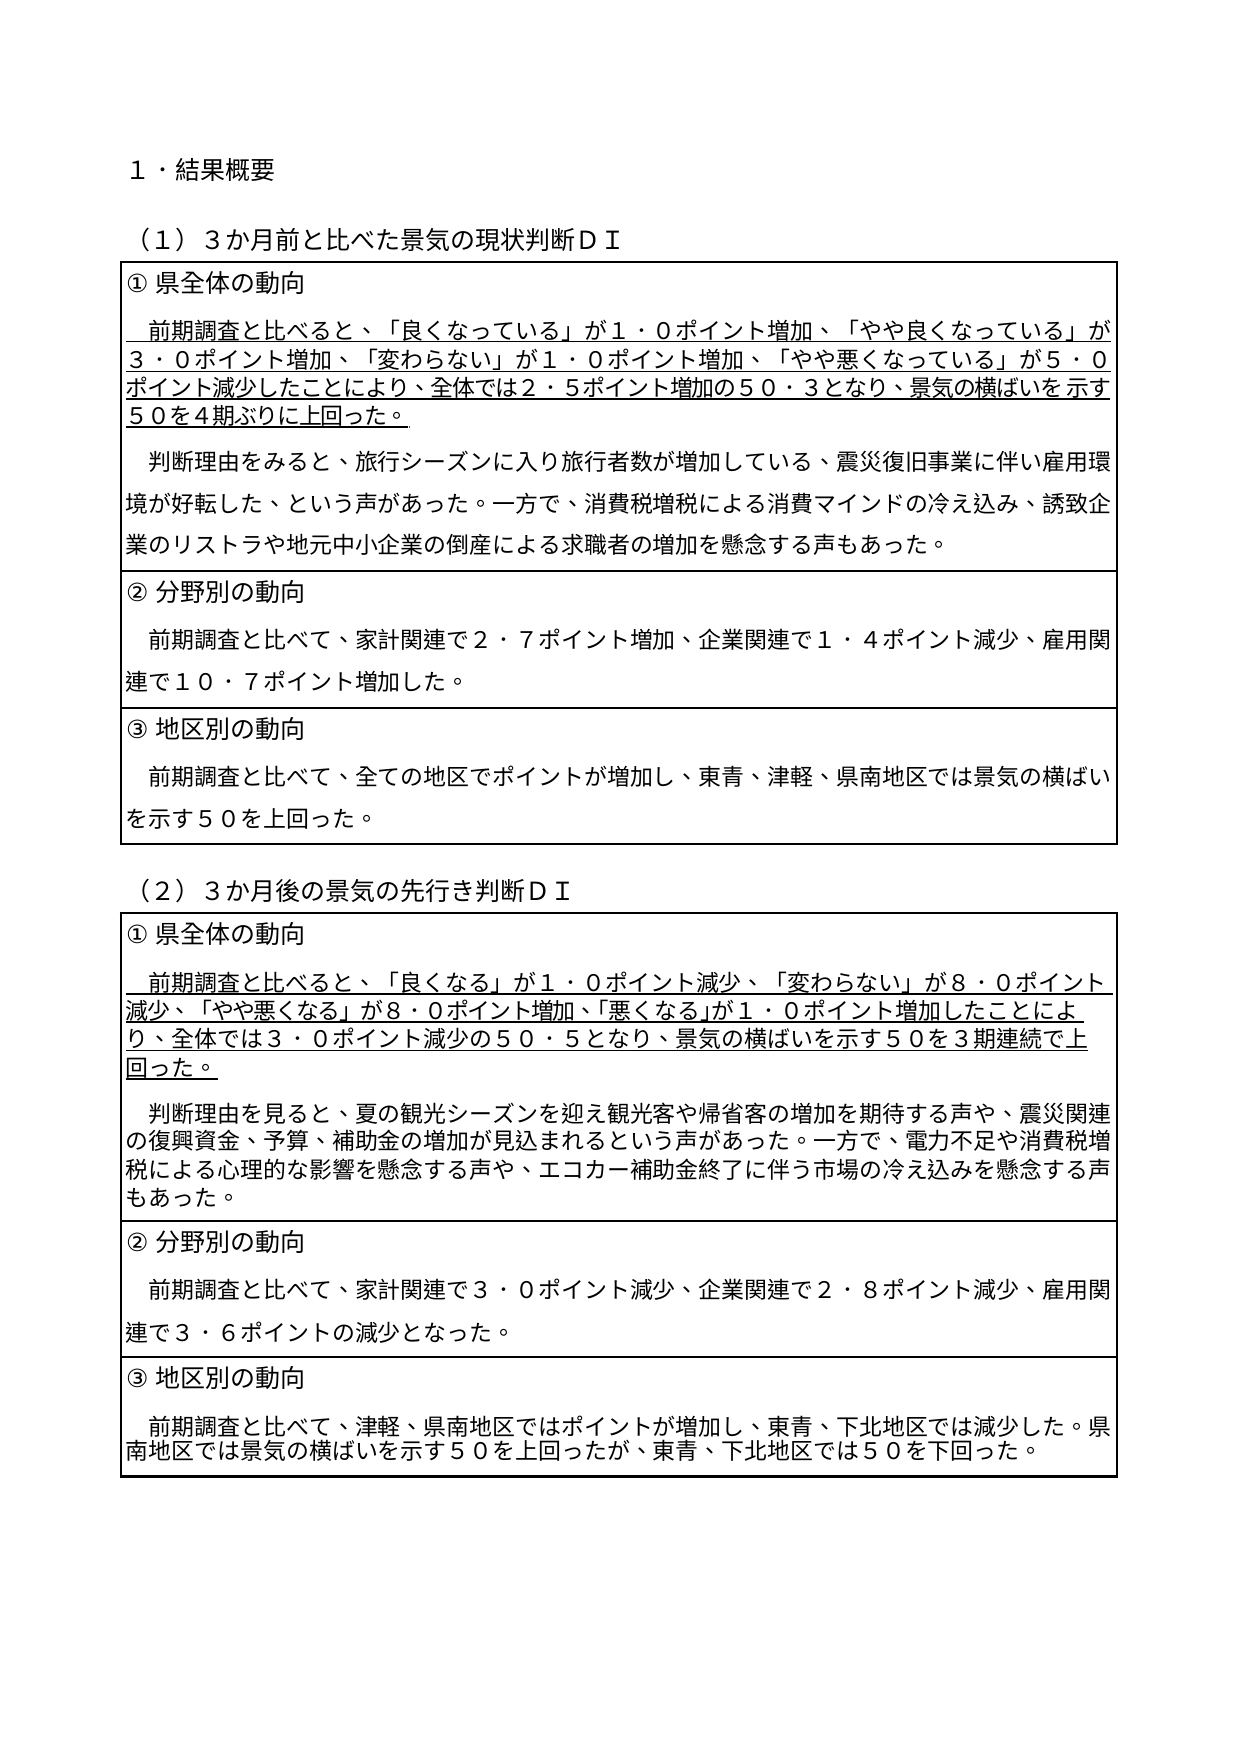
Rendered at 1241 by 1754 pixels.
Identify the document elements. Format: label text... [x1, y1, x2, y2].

table_header ① 県全体の動向 前期調査と比べると、「良くなる」が１．０ポイント減少、「変わらない」が８．０ポイント 減少、「やや悪くなる」が８．０ポイント増加、｢悪くなる｣が１．０ポイント増加したことによ り、全体では３．０ポイント減少の５０．５となり、景気の横ばいを示す５０を３期連続で上回った。 判断理由を見ると、夏の観光シーズンを迎え観光客や帰省客の増加を期待する声や、震災関連の復興資金、予算、補助金の増加が見込まれるという声があった。一方で、電力不足や消費税増税による心理的な影響を懸念する声や、エコカー補助金終了に伴う市場の冷え込みを懸念する声もあった。 [122, 914, 1116, 1220]
table_header ① 県全体の動向 前期調査と比べると、「良くなっている」が１．０ポイント増加、「やや良くなっている」が ３．０ポイント増加、「変わらない」が１．０ポイント増加、「やや悪くなっている」が５．０ ポイント減少したことにより、全体では２．５ポイント増加の５０．３となり、景気の横ばいを 示す５０を４期ぶりに上回った。 判断理由をみると、旅行シーズンに入り旅行者数が増加している、震災復旧事業に伴い雇用環境が好転した、という声があった。一方で、消費税増税による消費マインドの冷え込み、誘致企業のリストラや地元中小企業の倒産による求職者の増加を懸念する声もあった。 [122, 263, 1116, 570]
table_cell ③ 地区別の動向 前期調査と比べて、全ての地区でポイントが増加し、東青、津軽、県南地区では景気の横ばいを示す５０を上回った。 [122, 709, 1116, 843]
text （１）３か月前と比べた景気の現状判断ＤＩ [125, 223, 1157, 257]
text （２）３か月後の景気の先行き判断ＤＩ [125, 874, 1157, 908]
table_cell ② 分野別の動向 前期調査と比べて、家計関連で２．７ポイント増加、企業関連で１．４ポイント減少、雇用関連で１０．７ポイント増加した。 [122, 572, 1116, 707]
table_cell ② 分野別の動向 前期調査と比べて、家計関連で３．０ポイント減少、企業関連で２．８ポイント減少、雇用関連で３．６ポイントの減少となった。 [122, 1222, 1116, 1356]
table_cell ③ 地区別の動向 前期調査と比べて、津軽、県南地区ではポイントが増加し、東青、下北地区では減少した。県南地区では景気の横ばいを示す５０を上回ったが、東青、下北地区では５０を下回った。 [122, 1358, 1116, 1475]
subtitle １．結果概要 [125, 152, 1157, 186]
